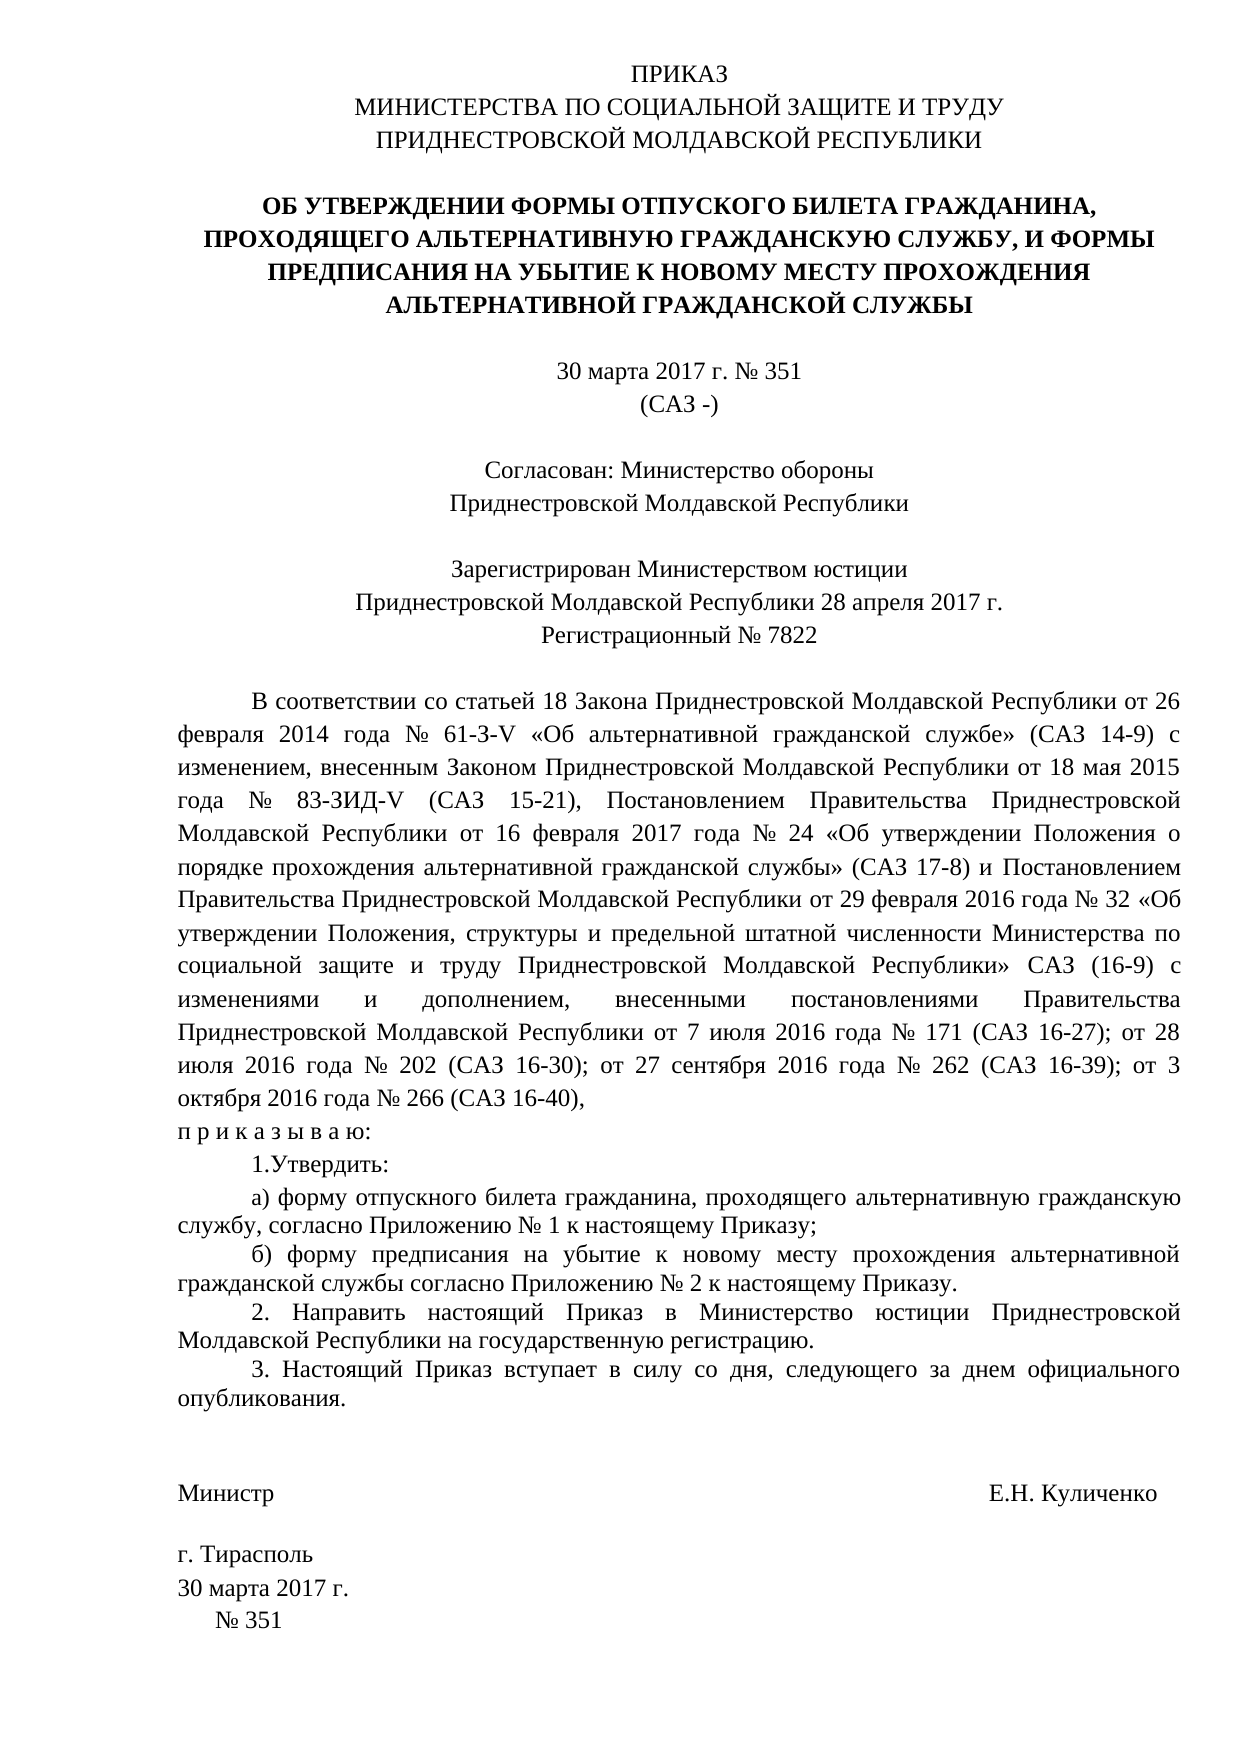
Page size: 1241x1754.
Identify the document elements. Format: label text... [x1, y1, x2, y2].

text 3. Настоящий Приказ вступает в силу со дня, следующего за днем официального опубликования. [177, 1354, 1181, 1412]
text В соответствии со статьей 18 Закона Приднестровской Молдавской Республики от 26 февраля 2014 года № 61-З-V «Об альтернативной гражданской службе» (САЗ 14-9) с изменением, внесенным Законом Приднестровской Молдавской Республики от 18 мая 2015 года № 83-ЗИД-V (САЗ 15-21), Постановлением Правительства Приднестровской Молдавской Республики от 16 февраля 2017 года № 24 «Об утверждении Положения о порядке прохождения альтернативной гражданской службы» (САЗ 17-8) и Постановлением Правительства Приднестровской Молдавской Республики от 29 февраля 2016 года № 32 «Об утверждении Положения, структуры и предельной штатной численности Министерства по социальной защите и труду Приднестровской Молдавской Республики» САЗ (16-9) с изменениями и дополнением, внесенными постановлениями Правительства Приднестровской Молдавской Республики от 7 июля 2016 года № 171 (САЗ 16-27); от 28 июля 2016 года № 202 (САЗ 16-30); от 27 сентября 2016 года № 262 (САЗ 16-39); от 3 октября 2016 года № 266 (САЗ 16-40), [177, 686, 1181, 1111]
text 2. Направить настоящий Приказ в Министерство юстиции Приднестровской Молдавской Республики на государственную регистрацию. [177, 1297, 1181, 1354]
text 1.Утвердить: [177, 1149, 1181, 1177]
text 30 марта 2017 г. № 351 [177, 356, 1181, 385]
text Согласован: Министерство обороны [177, 455, 1181, 484]
text Регистрационный № 7822 [177, 620, 1181, 649]
text МИНИСТЕРСТВА ПО СОЦИАЛЬНОЙ ЗАЩИТЕ И ТРУДУ [177, 92, 1181, 121]
text ОБ УТВЕРЖДЕНИИ ФОРМЫ ОТПУСКОГО БИЛЕТА ГРАЖДАНИНА, ПРОХОДЯЩЕГО АЛЬТЕРНАТИВНУЮ ГРАЖДАНСКУЮ СЛУЖБУ, И ФОРМЫ ПРЕДПИСАНИЯ НА УБЫТИЕ К НОВОМУ МЕСТУ ПРОХОЖДЕНИЯ АЛЬТЕРНАТИВНОЙ ГРАЖДАНСКОЙ СЛУЖБЫ [177, 191, 1181, 319]
text (САЗ -) [177, 389, 1181, 418]
table_header Е.Н. Куличенко [848, 1478, 1192, 1507]
text Зарегистрирован Министерством юстиции [177, 554, 1181, 583]
table_header Министр [177, 1478, 847, 1507]
text г. Тирасполь [177, 1539, 1181, 1568]
text а) форму отпускного билета гражданина, проходящего альтернативную гражданскую службу, согласно Приложению № 1 к настоящему Приказу; [177, 1182, 1181, 1239]
text ПРИКАЗ [177, 59, 1181, 88]
text 30 марта 2017 г. [177, 1573, 1181, 1601]
text б) форму предписания на убытие к новому месту прохождения альтернативной гражданской службы согласно Приложению № 2 к настоящему Приказу. [177, 1239, 1181, 1297]
text Приднестровской Молдавской Республики 28 апреля 2017 г. [177, 587, 1181, 616]
text ПРИДНЕСТРОВСКОЙ МОЛДАВСКОЙ РЕСПУБЛИКИ [177, 125, 1181, 154]
text Приднестровской Молдавской Республики [177, 488, 1181, 517]
text п р и к а з ы в а ю: [177, 1116, 1196, 1144]
text № 351 [177, 1606, 1181, 1634]
